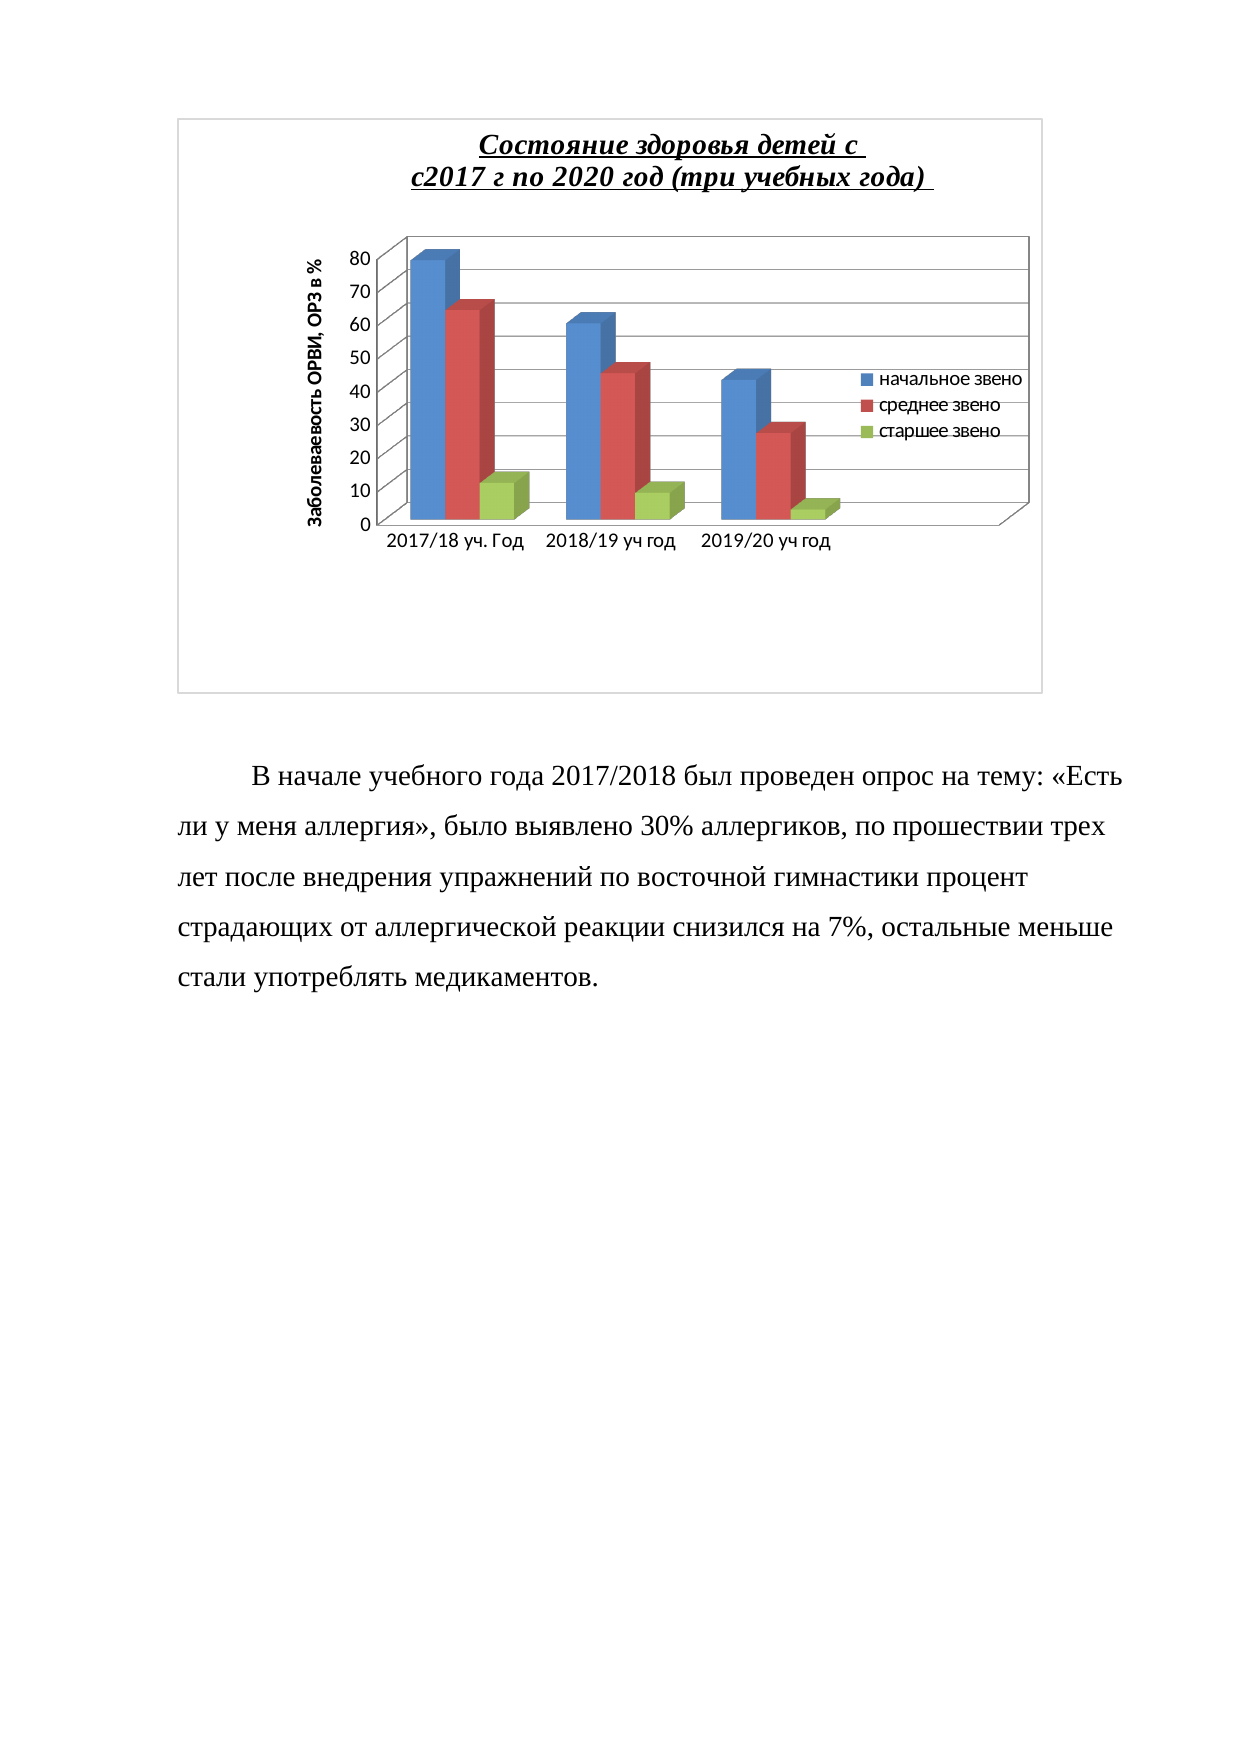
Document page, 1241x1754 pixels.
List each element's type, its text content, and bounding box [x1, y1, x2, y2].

text В начале учебного года 2017/2018 был проведен опрос на тему: «Есть ли у меня аллергия», было выявлено 30% аллергиков, по прошествии трех лет после внедрения упражнений по восточной гимнастики процент страдающих от аллергической реакции снизился на 7%, остальные меньше стали употреблять медикаментов. [177, 758, 1152, 993]
